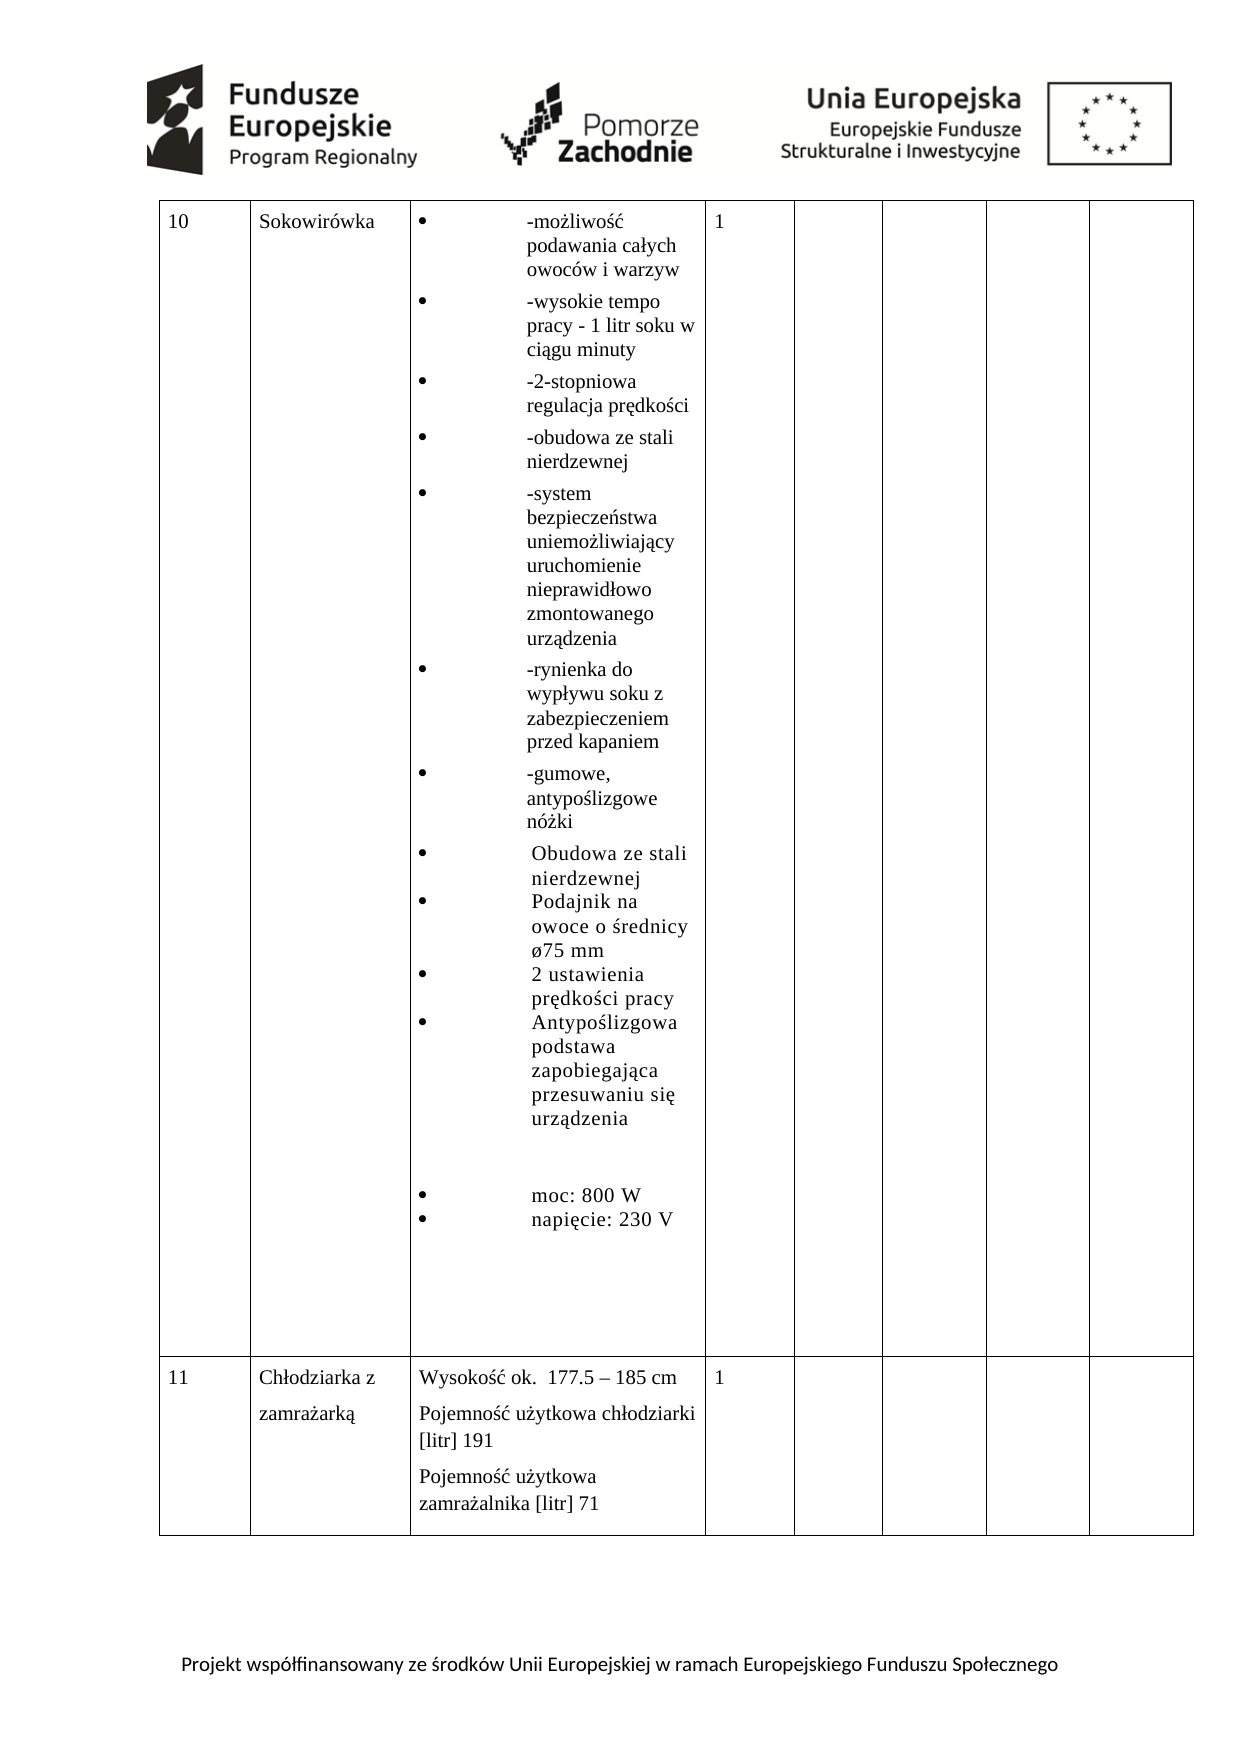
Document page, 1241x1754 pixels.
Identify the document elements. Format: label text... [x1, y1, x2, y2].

table_cell [883, 201, 986, 1356]
table_cell [883, 1357, 986, 1535]
table_cell [987, 201, 1089, 1356]
table_cell [1090, 201, 1193, 1356]
table_cell [987, 1357, 1089, 1535]
table_cell [795, 1357, 882, 1535]
table_cell 11 [160, 1357, 250, 1535]
table_cell 1 [706, 201, 794, 1356]
picture [147, 64, 1172, 175]
table_cell -możliwość podawania całych owoców i warzyw -wysokie tempo pracy - 1 litr soku w ciągu minuty -2-stopniowa regulacja prędkości -obudowa ze stali nierdzewnej -system bezpieczeństwa uniemożliwiający uruchomienie nieprawidłowo zmontowanego urządzenia -rynienka do wypływu soku z zabezpieczeniem przed kapaniem -gumowe, antypoślizgowe nóżki Obudowa ze stali nierdzewnej Podajnik na owoce o średnicy ø75 mm 2 ustawienia prędkości pracy Antypoślizgowa podstawa zapobiegająca przesuwaniu się urządzenia moc: 800 W napięcie: 230 V [411, 201, 705, 1356]
table_cell [1090, 1357, 1193, 1535]
table_cell Sokowirówka [251, 201, 410, 1356]
table_cell 10 [160, 201, 250, 1356]
table_cell Wysokość ok. 177.5 – 185 cm Pojemność użytkowa chłodziarki [litr] 191 Pojemność użytkowa zamrażalnika [litr] 71 [411, 1357, 705, 1535]
table_cell [795, 201, 882, 1356]
table_cell 1 [706, 1357, 794, 1535]
table_cell Chłodziarka z zamrażarką [251, 1357, 410, 1535]
